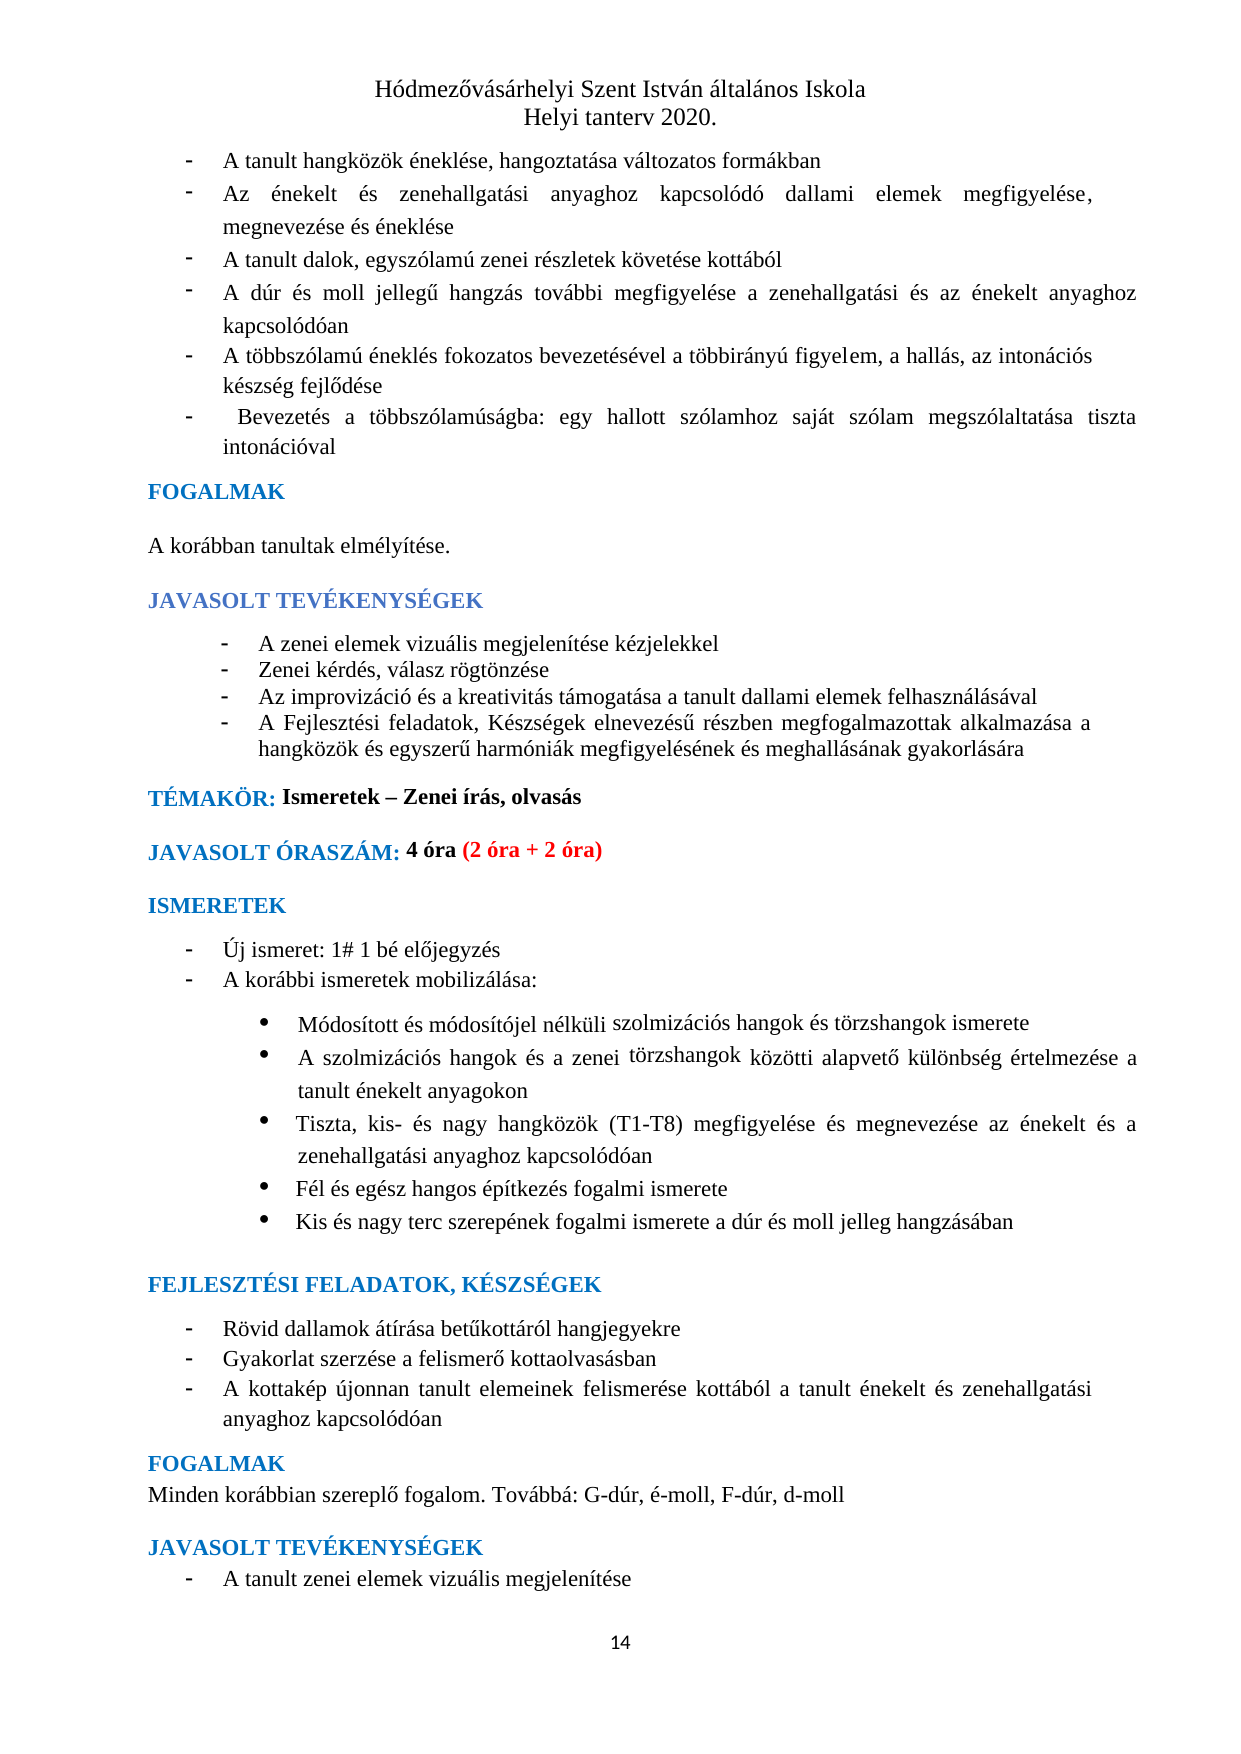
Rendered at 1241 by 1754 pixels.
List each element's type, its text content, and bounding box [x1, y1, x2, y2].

list Az improvizáció és a kreativitás támogatása a tanult dallami elemek felhasználásával [221, 683, 1093, 709]
list A dúr és moll jellegű hangzás további megfigyelése a zenehallgatási és az énekelt anyaghoz kapcsolódóan [185, 277, 1138, 338]
text FEJLESZTÉSI FELADATOK, KÉSZSÉGEK [148, 1269, 1138, 1298]
list Bevezetés a többszólamúságba: egy hallott szólamhoz saját szólam megszólaltatása tiszta intonációval [185, 403, 1138, 459]
text FOGALMAK [148, 476, 1093, 504]
list A tanult zenei elemek vizuális megjelenítése [185, 1565, 1093, 1591]
text JAVASOLT ÓRASZÁM: 4 óra (2 óra + 2 óra) [148, 836, 1138, 865]
list Új ismeret: 1# 1 bé előjegyzés [185, 936, 1093, 962]
text Minden korábbian szereplő fogalom. Továbbá: G-dúr, é-moll, F-dúr, d-moll [148, 1481, 1093, 1507]
list A Fejlesztési feladatok, Készségek elnevezésű részben megfogalmazottak alkalmazása a hangközök és egyszerű harmóniák megfigyelésének és meghallásának gyakorlására [221, 709, 1093, 762]
list A korábbi ismeretek mobilizálása: [185, 966, 1093, 992]
list Az énekelt és zenehallgatási anyaghoz kapcsolódó dallami elemek megfigyelése, megnevezése és éneklése [185, 178, 1093, 239]
list Módosított és módosítójel nélküli szolmizációs hangok és törzshangok ismerete [260, 1008, 1138, 1037]
text ISMERETEK [148, 890, 1138, 919]
text A korábban tanultak elmélyítése. [148, 529, 1138, 558]
list A többszólamú éneklés fokozatos bevezetésével a többirányú figyelem, a hallás, az intonációs készség fejlődése [185, 342, 1093, 399]
list A tanult hangközök éneklése, hangoztatása változatos formákban [185, 148, 1093, 174]
list Tiszta, kis- és nagy hangközök (T1-T8) megfigyelése és megnevezése az énekelt és a zenehallgatási anyaghoz kapcsolódóan [260, 1107, 1138, 1169]
list A kottakép újonnan tanult elemeinek felismerése kottából a tanult énekelt és zenehallgatási anyaghoz kapcsolódóan [185, 1375, 1093, 1432]
subtitle JAVASOLT TEVÉKENYSÉGEK [148, 587, 1093, 614]
list A zenei elemek vizuális megjelenítése kézjelekkel [221, 630, 1093, 656]
list Kis és nagy terc szerepének fogalmi ismerete a dúr és moll jelleg hangzásában [260, 1206, 1138, 1235]
list Rövid dallamok átírása betűkottáról hangjegyekre [185, 1314, 1093, 1341]
list Zenei kérdés, válasz rögtönzése [221, 656, 1093, 683]
text TÉMAKÖR: Ismeretek – Zenei írás, olvasás [148, 783, 1138, 811]
list Gyakorlat szerzése a felismerő kottaolvasásban [185, 1345, 1093, 1371]
list Fél és egész hangos építkezés fogalmi ismerete [260, 1173, 1138, 1202]
list A szolmizációs hangok és a zenei törzshangok közötti alapvető különbség értelmezése a tanult énekelt anyagokon [260, 1041, 1138, 1103]
list A tanult dalok, egyszólamú zenei részletek követése kottából [185, 244, 1093, 272]
text JAVASOLT TEVÉKENYSÉGEK [148, 1532, 1138, 1561]
text FOGALMAK [148, 1448, 1138, 1477]
